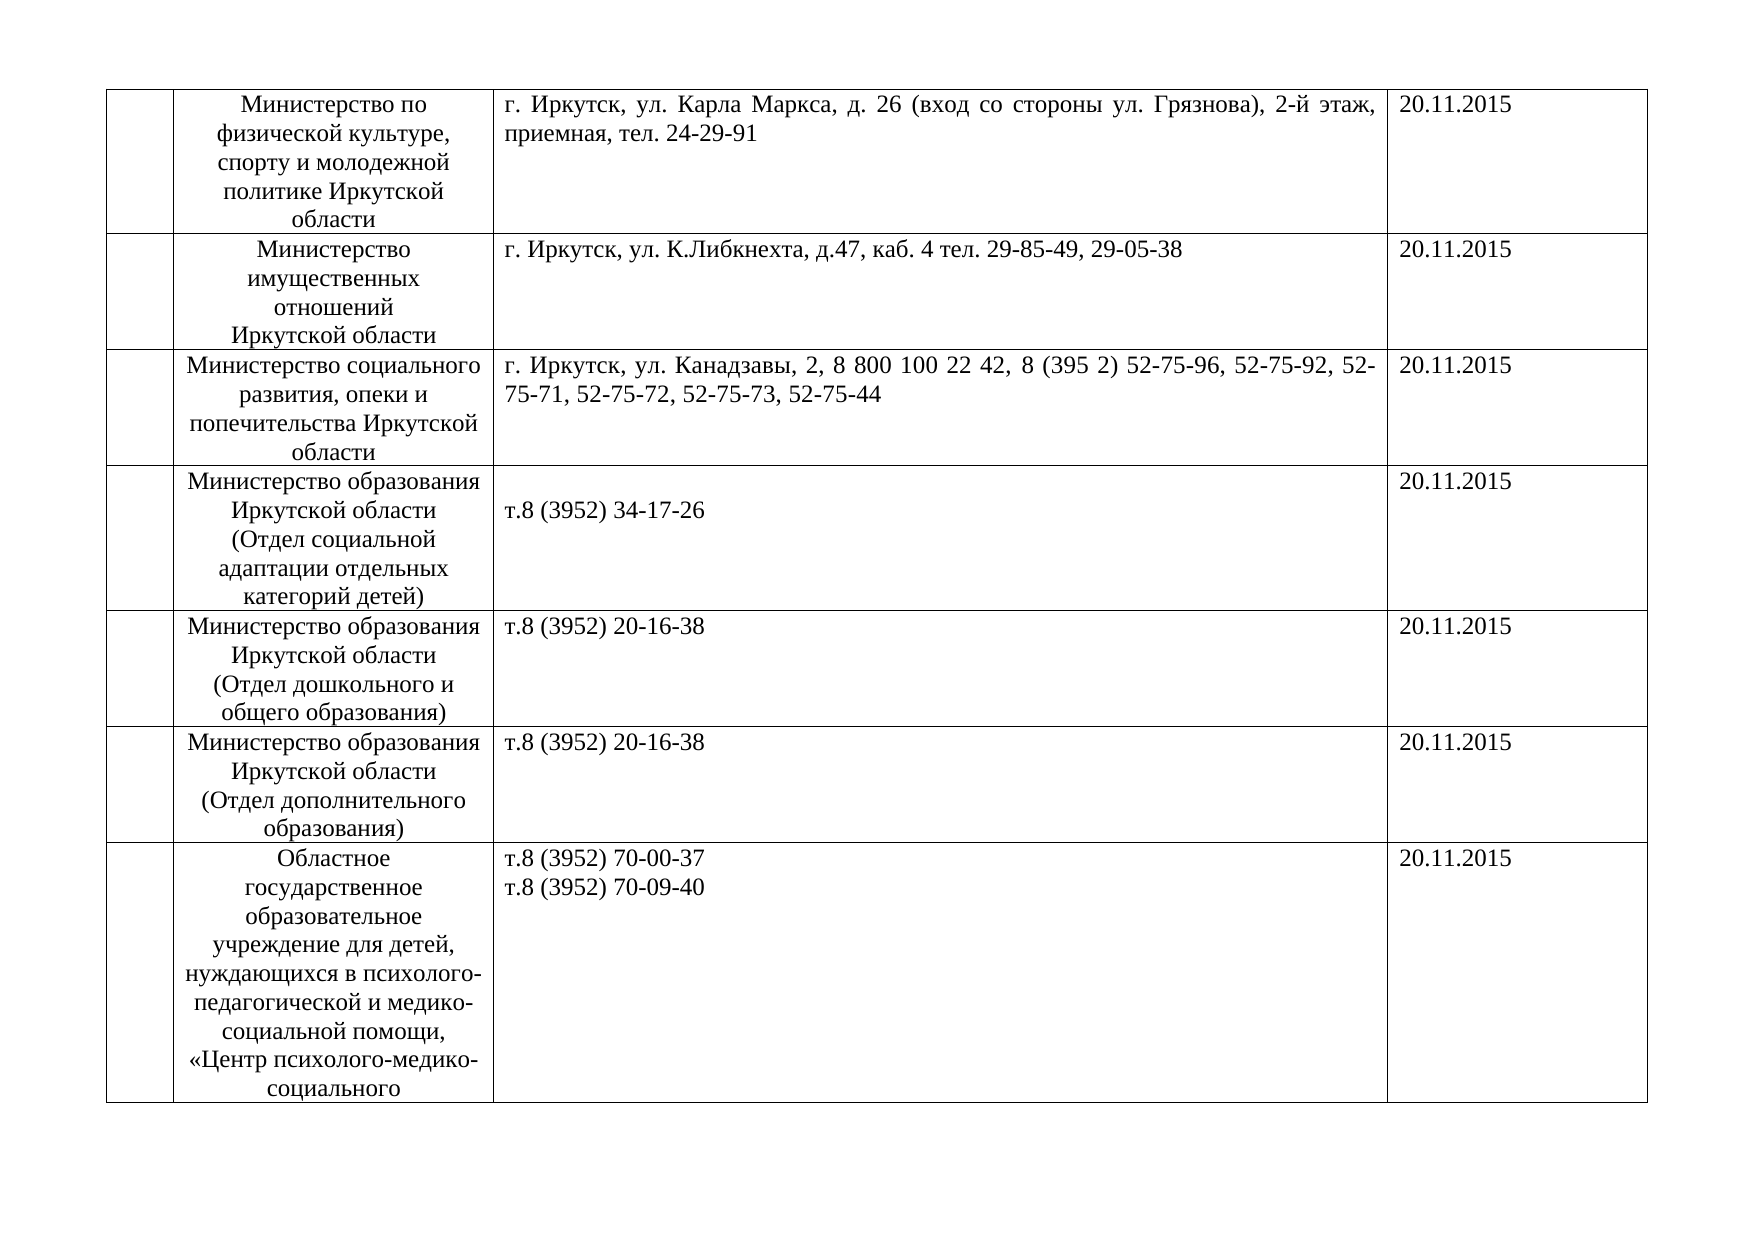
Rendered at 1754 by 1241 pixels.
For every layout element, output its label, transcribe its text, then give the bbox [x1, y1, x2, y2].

table_cell [107, 466, 173, 610]
table_cell Министерство социального развития, опеки и попечительства Иркутской области [174, 350, 493, 465]
table_cell [107, 90, 173, 233]
table_cell 20.11.2015 [1388, 466, 1647, 610]
table_cell г. Иркутск, ул. К.Либкнехта, д.47, каб. 4 тел. 29-85-49, 29-05-38 [494, 234, 1387, 349]
table_cell 20.11.2015 [1388, 234, 1647, 349]
table_cell [107, 727, 173, 842]
table_cell 20.11.2015 [1388, 727, 1647, 842]
table_cell [107, 611, 173, 726]
table_cell [107, 843, 173, 1102]
table_cell Министерство имущественных отношений Иркутской области [174, 234, 493, 349]
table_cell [174, 843, 493, 1102]
table_cell г. Иркутск, ул. Карла Маркса, д. 26 (вход со стороны ул. Грязнова), 2-й этаж, приемная, тел. 24-29-91 [494, 90, 1387, 233]
table_cell 20.11.2015 [1388, 350, 1647, 465]
table_cell Министерство образования Иркутской области (Отдел дошкольного и общего образования) [174, 611, 493, 726]
table_cell т.8 (3952) 20-16-38 [494, 727, 1387, 842]
table_cell Министерство образования Иркутской области (Отдел дополнительного образования) [174, 727, 493, 842]
table_cell 20.11.2015 [1388, 611, 1647, 726]
table_cell т.8 (3952) 34-17-26 [494, 466, 1387, 610]
table_cell [107, 350, 173, 465]
table_cell т.8 (3952) 20-16-38 [494, 611, 1387, 726]
table_cell г. Иркутск, ул. Канадзавы, 2, 8 800 100 22 42, 8 (395 2) 52-75-96, 52-75-92, 52-75-71, 52-75-72, 52-75-73, 52-75-44 [494, 350, 1387, 465]
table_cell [494, 843, 1387, 1102]
table_cell 20.11.2015 [1388, 843, 1647, 1102]
table_cell 20.11.2015 [1388, 90, 1647, 233]
table_cell [107, 234, 173, 349]
table_cell Министерство по физической культуре, спорту и молодежной политике Иркутской области [174, 90, 493, 233]
table_cell Министерство образования Иркутской области (Отдел социальной адаптации отдельных категорий детей) [174, 466, 493, 610]
